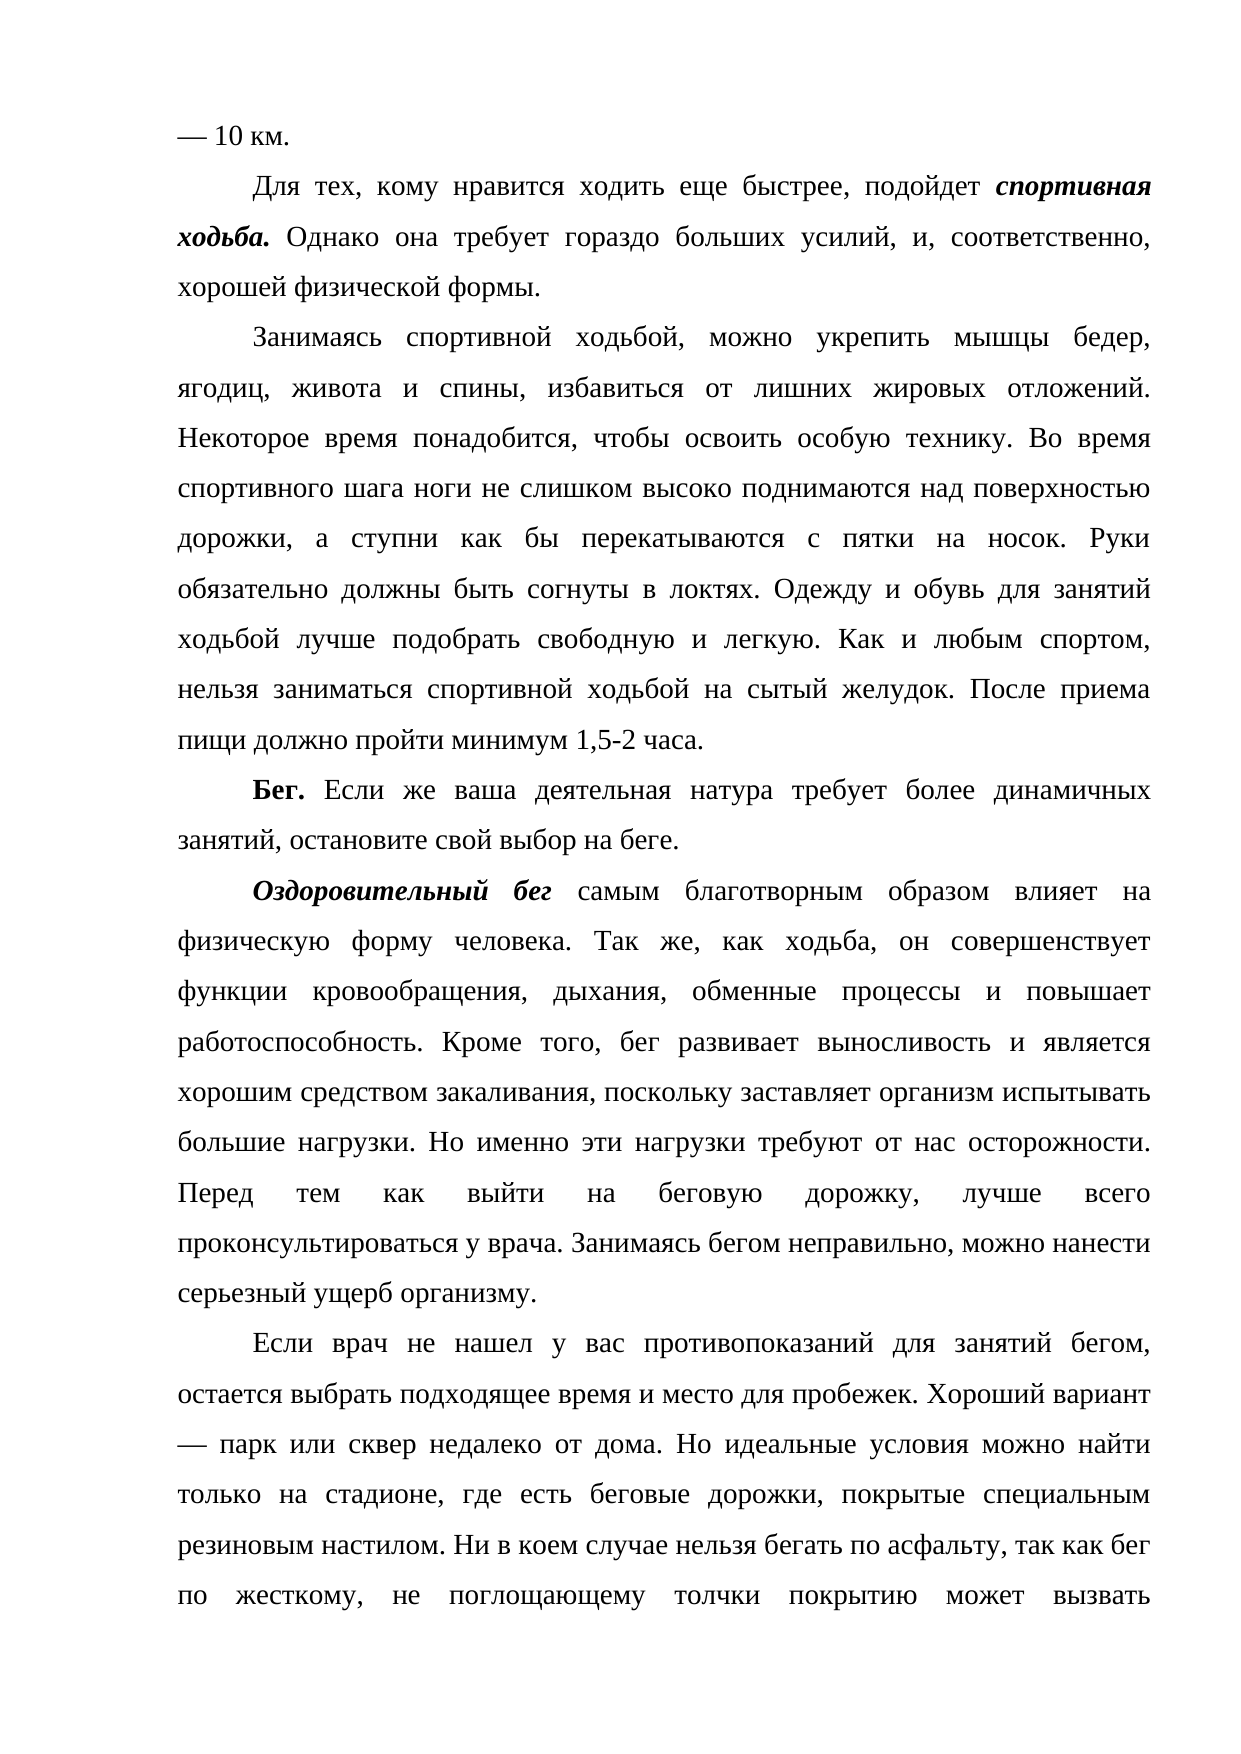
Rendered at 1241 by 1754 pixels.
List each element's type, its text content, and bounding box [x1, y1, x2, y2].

text Оздоровительный бег самым благотворным образом влияет на физическую форму человека. Так же, как ходьба, он совершенствует функции кровообращения, дыхания, обменные процессы и повышает работоспособность. Кроме того, бег развивает выносливость и является хорошим средством закаливания, поскольку заставляет организм испытывать большие нагрузки. Но именно эти нагрузки требуют от нас осторожности. Перед тем как выйти на беговую дорожку, лучше всего проконсультироваться у врача. Занимаясь бегом неправильно, можно нанести серьезный ущерб организму. [177, 873, 1152, 1309]
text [177, 118, 1152, 152]
text Для тех, кому нравится ходить еще быстрее, подойдет спортивная ходьба. Однако она требует гораздо больших усилий, и, соответственно, хорошей физической формы. [177, 168, 1152, 303]
text Занимаясь спортивной ходьбой, можно укрепить мышцы бедер, ягодиц, живота и спины, избавиться от лишних жировых отложений. Некоторое время понадобится, чтобы освоить особую технику. Во время спортивного шага ноги не слишком высоко поднимаются над поверхностью дорожки, а ступни как бы перекатываются с пятки на носок. Руки обязательно должны быть согнуты в локтях. Одежду и обувь для занятий ходьбой лучше подобрать свободную и легкую. Как и любым спортом, нельзя заниматься спортивной ходьбой на сытый желудок. После приема пищи должно пройти минимум 1,5-2 часа. [177, 319, 1152, 755]
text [177, 1326, 1152, 1611]
text Бег. Если же ваша деятельная натура требует более динамичных занятий, остановите свой выбор на беге. [177, 772, 1152, 856]
